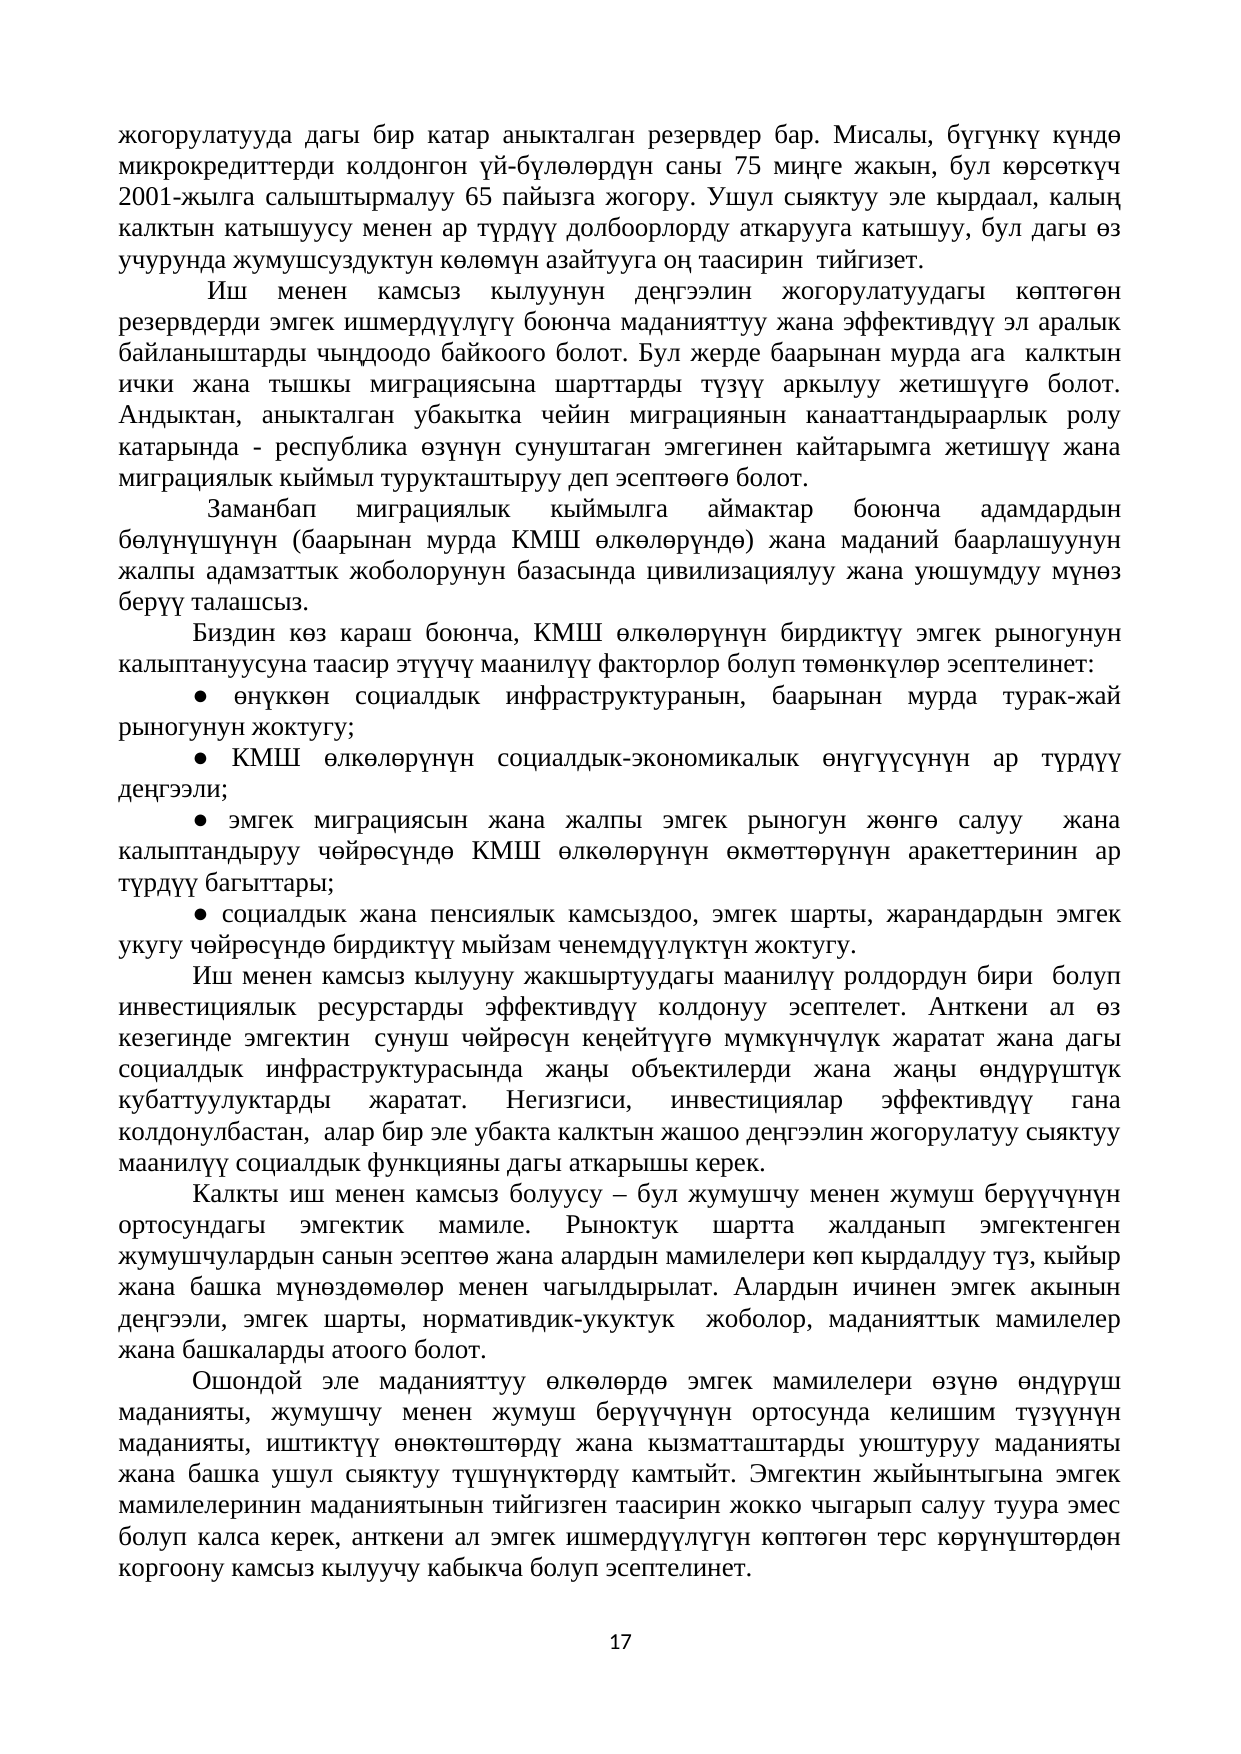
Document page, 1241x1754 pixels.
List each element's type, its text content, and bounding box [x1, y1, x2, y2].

text ● КМШ өлкөлөрүнүн социалдык-экономикалык өнүгүүсүнүн ар түрдүү деңгээли; [118, 741, 1122, 803]
text Биздин көз караш боюнча, КМШ өлкөлөрүнүн бирдиктүү эмгек рыногунун калыптануусуна таасир этүүчү маанилүү факторлор болуп төмөнкүлөр эсептелинет: [118, 616, 1122, 679]
text ● өнүккөн социалдык инфраструктуранын, баарынан мурда турак-жай рыногунун жоктугу; [118, 679, 1122, 741]
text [118, 118, 1122, 274]
text Заманбап миграциялык кыймылга аймактар боюнча адамдардын бөлүнүшүнүн (баарынан мурда КМШ өлкөлөрүндө) жана маданий баарлашуунун жалпы адамзаттык жоболорунун базасында цивилизациялуу жана уюшумдуу мүнөз берүү талашсыз. [118, 492, 1122, 616]
text ● эмгек миграциясын жана жалпы эмгек рыногун жөнгө салуу жана калыптандыруу чөйрөсүндө КМШ өлкөлөрүнүн өкмөттөрүнүн аракеттеринин ар түрдүү багыттары; [118, 803, 1122, 897]
text Иш менен камсыз кылуунун деңгээлин жогорулатуудагы көптөгөн резервдерди эмгек ишмердүүлүгү боюнча маданияттуу жана эффективдүү эл аралык байланыштарды чыңдоодо байкоого болот. Бул жерде баарынан мурда ага калктын ички жана тышкы миграциясына шарттарды түзүү аркылуу жетишүүгө болот. Андыктан, аныкталган убакытка чейин миграциянын канааттандыраарлык ролу катарында - республика өзүнүн сунуштаган эмгегинен кайтарымга жетишүү жана миграциялык кыймыл турукташтыруу деп эсептөөгө болот. [118, 274, 1122, 492]
text Ошондой эле маданияттуу өлкөлөрдө эмгек мамилелери өзүнө өндүрүш маданияты, жумушчу менен жумуш берүүчүнүн ортосунда келишим түзүүнүн маданияты, иштиктүү өнөктөштөрдү жана кызматташтарды уюштуруу маданияты жана башка ушул сыяктуу түшүнүктөрдү камтыйт. Эмгектин жыйынтыгына эмгек мамилелеринин маданиятынын тийгизген таасирин жокко чыгарып салуу туура эмес болуп калса керек, анткени ал эмгек ишмердүүлүгүн көптөгөн терс көрүнүштөрдөн коргоону камсыз кылуучу кабыкча болуп эсептелинет. [118, 1364, 1122, 1582]
text Калкты иш менен камсыз болуусу – бул жумушчу менен жумуш берүүчүнүн ортосундагы эмгектик мамиле. Рыноктук шартта жалданып эмгектенген жумушчулардын санын эсептөө жана алардын мамилелери көп кырдалдуу түз, кыйыр жана башка мүнөздөмөлөр менен чагылдырылат. Алардын ичинен эмгек акынын деңгээли, эмгек шарты, нормативдик-укуктук жоболор, маданияттык мамилелер жана башкаларды атоого болот. [118, 1177, 1122, 1364]
text Иш менен камсыз кылууну жакшыртуудагы маанилүү ролдордун бири болуп инвестициялык ресурстарды эффективдүү колдонуу эсептелет. Анткени ал өз кезегинде эмгектин сунуш чөйрөсүн кеңейтүүгө мүмкүнчүлүк жаратат жана дагы социалдык инфраструктурасында жаңы объектилерди жана жаңы өндүрүштүк кубаттуулуктарды жаратат. Негизгиси, инвестициялар эффективдүү гана колдонулбастан, алар бир эле убакта калктын жашоо деңгээлин жогорулатуу сыяктуу маанилүү социалдык функцияны дагы аткарышы керек. [118, 959, 1122, 1177]
text ● социалдык жана пенсиялык камсыздоо, эмгек шарты, жарандардын эмгек укугу чөйрөсүндө бирдиктүү мыйзам ченемдүүлүктүн жоктугу. [118, 897, 1122, 959]
